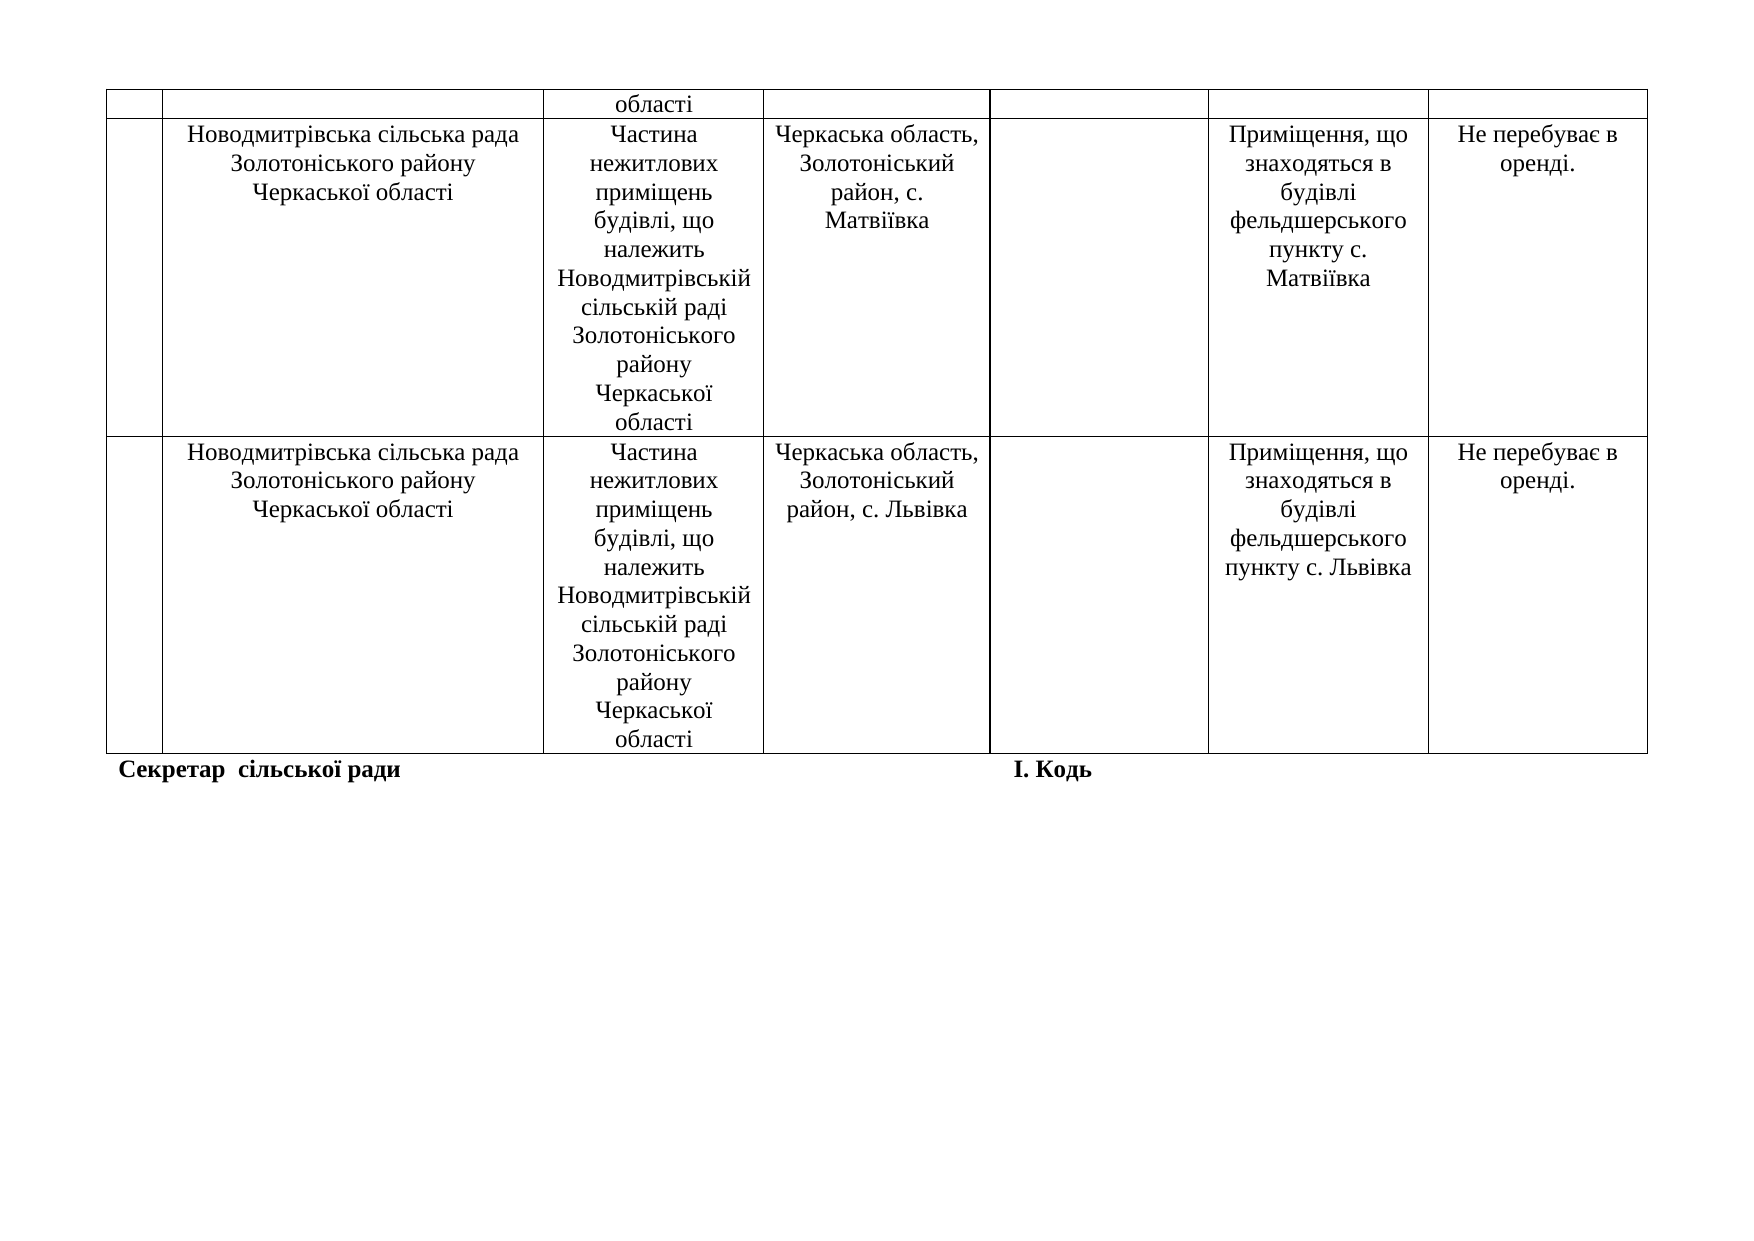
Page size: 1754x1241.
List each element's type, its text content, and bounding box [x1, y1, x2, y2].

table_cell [764, 90, 989, 118]
table_cell Приміщення, що знаходяться в будівлі фельдшерського пункту с. Матвіївка [1209, 119, 1428, 436]
table_cell Частина нежитлових приміщень будівлі, що належить Новодмитрівській сільській раді Золотоніського району Черкаської області [544, 437, 763, 753]
table_cell [991, 90, 1208, 118]
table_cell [544, 90, 763, 118]
table_cell Частина нежитлових приміщень будівлі, що належить Новодмитрівській сільській раді Золотоніського району Черкаської області [544, 119, 763, 436]
table_cell Не перебуває в оренді. [1429, 437, 1647, 753]
table_cell [107, 119, 162, 436]
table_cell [163, 90, 543, 118]
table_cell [1209, 90, 1428, 118]
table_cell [1429, 90, 1647, 118]
table_cell Приміщення, що знаходяться в будівлі фельдшерського пункту с. Львівка [1209, 437, 1428, 753]
table_cell Новодмитрівська сільська рада Золотоніського району Черкаської області [163, 119, 543, 436]
text Секретар сільської ради І. Кодь [118, 754, 1636, 783]
table_cell Новодмитрівська сільська рада Золотоніського району Черкаської області [163, 437, 543, 753]
table_cell Черкаська область, Золотоніський район, с. Львівка [764, 437, 989, 753]
table_cell [991, 437, 1208, 753]
table_cell [107, 437, 162, 753]
table_cell Не перебуває в оренді. [1429, 119, 1647, 436]
table_cell [107, 90, 162, 118]
table_cell Черкаська область, Золотоніський район, с. Матвіївка [764, 119, 989, 436]
table_cell [991, 119, 1208, 436]
